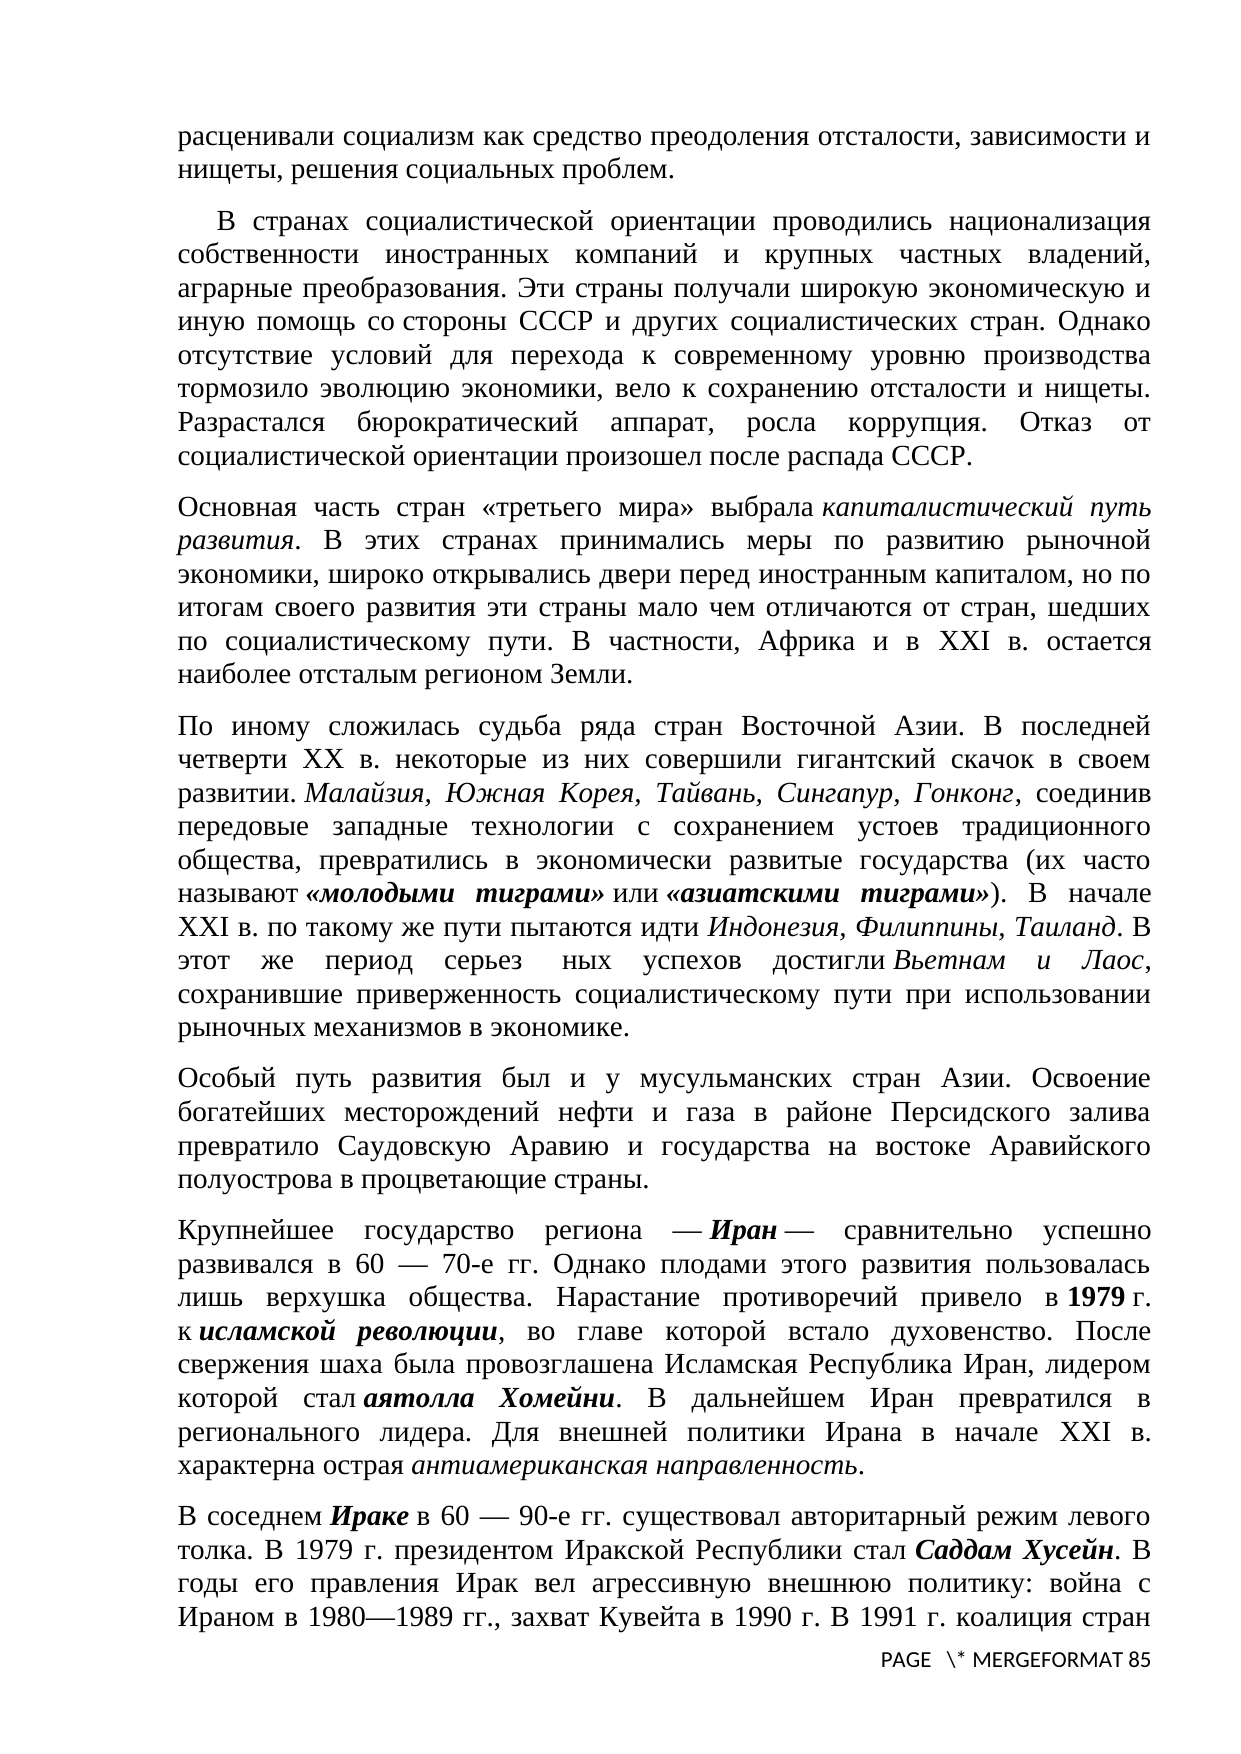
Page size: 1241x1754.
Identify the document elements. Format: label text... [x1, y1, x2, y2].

text Особый путь развития был и у мусульманских стран Азии. Освоение богатейших месторождений нефти и газа в районе Персидского залива превратило Саудовскую Аравию и государства на востоке Аравийского полуострова в процветающие страны. [177, 1061, 1152, 1195]
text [177, 118, 1152, 185]
text По иному сложилась судьба ряда стран Восточной Азии. В последней четверти ХХ в. некоторые из них совершили гигантский скачок в своем развитии. Малайзия, Южная Корея, Тайвань, Сингапур, Гонконг, соединив передовые западные технологии с сохранением устоев традиционного общества, превратились в экономически развитые государства (их часто называют «молодыми тиграми» или «азиатскими тиграми»). В начале XXI в. по такому же пути пытаются идти Индонезия, Филиппины, Таиланд. В этот же период серьезных успехов достигли Вьетнам и Лаос, сохранившие приверженность социалистическому пути при использовании рыночных механизмов в экономике. [177, 708, 1152, 1043]
text Крупнейшее государство региона — Иран — сравнительно успешно развивался в 60 — 70-е гг. Однако плодами этого развития пользовалась лишь верхушка общества. Нарастание противоречий привело в 1979 г. к исламской революции, во главе которой встало духовенство. После свержения шаха была провозглашена Исламская Республика Иран, лидером которой стал аятолла Хомейни. В дальнейшем Иран превратился в регионального лидера. Для внешней политики Ирана в начале XXI в. характерна острая антиамериканская направленность. [177, 1212, 1152, 1481]
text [177, 1498, 1152, 1632]
text Основная часть стран «третьего мира» выбрала капиталистический путь развития. В этих странах принимались меры по развитию рыночной экономики, широко открывались двери перед иностранным капиталом, но по итогам своего развития эти страны мало чем отличаются от стран, шедших по социалистическому пути. В частности, Африка и в XXI в. остается наиболее отсталым регионом Земли. [177, 489, 1152, 690]
text В странах социалистической ориентации проводились национализация собственности иностранных компаний и крупных частных владений, аграрные преобразования. Эти страны получали широкую экономическую и иную помощь со стороны СССР и других социалистических стран. Однако отсутствие условий для перехода к современному уровню производства тормозило эволюцию экономики, вело к сохранению отсталости и нищеты. Разрастался бюрократический аппарат, росла коррупция. Отказ от социалистической ориентации произошел после распада СССР. [177, 203, 1152, 471]
